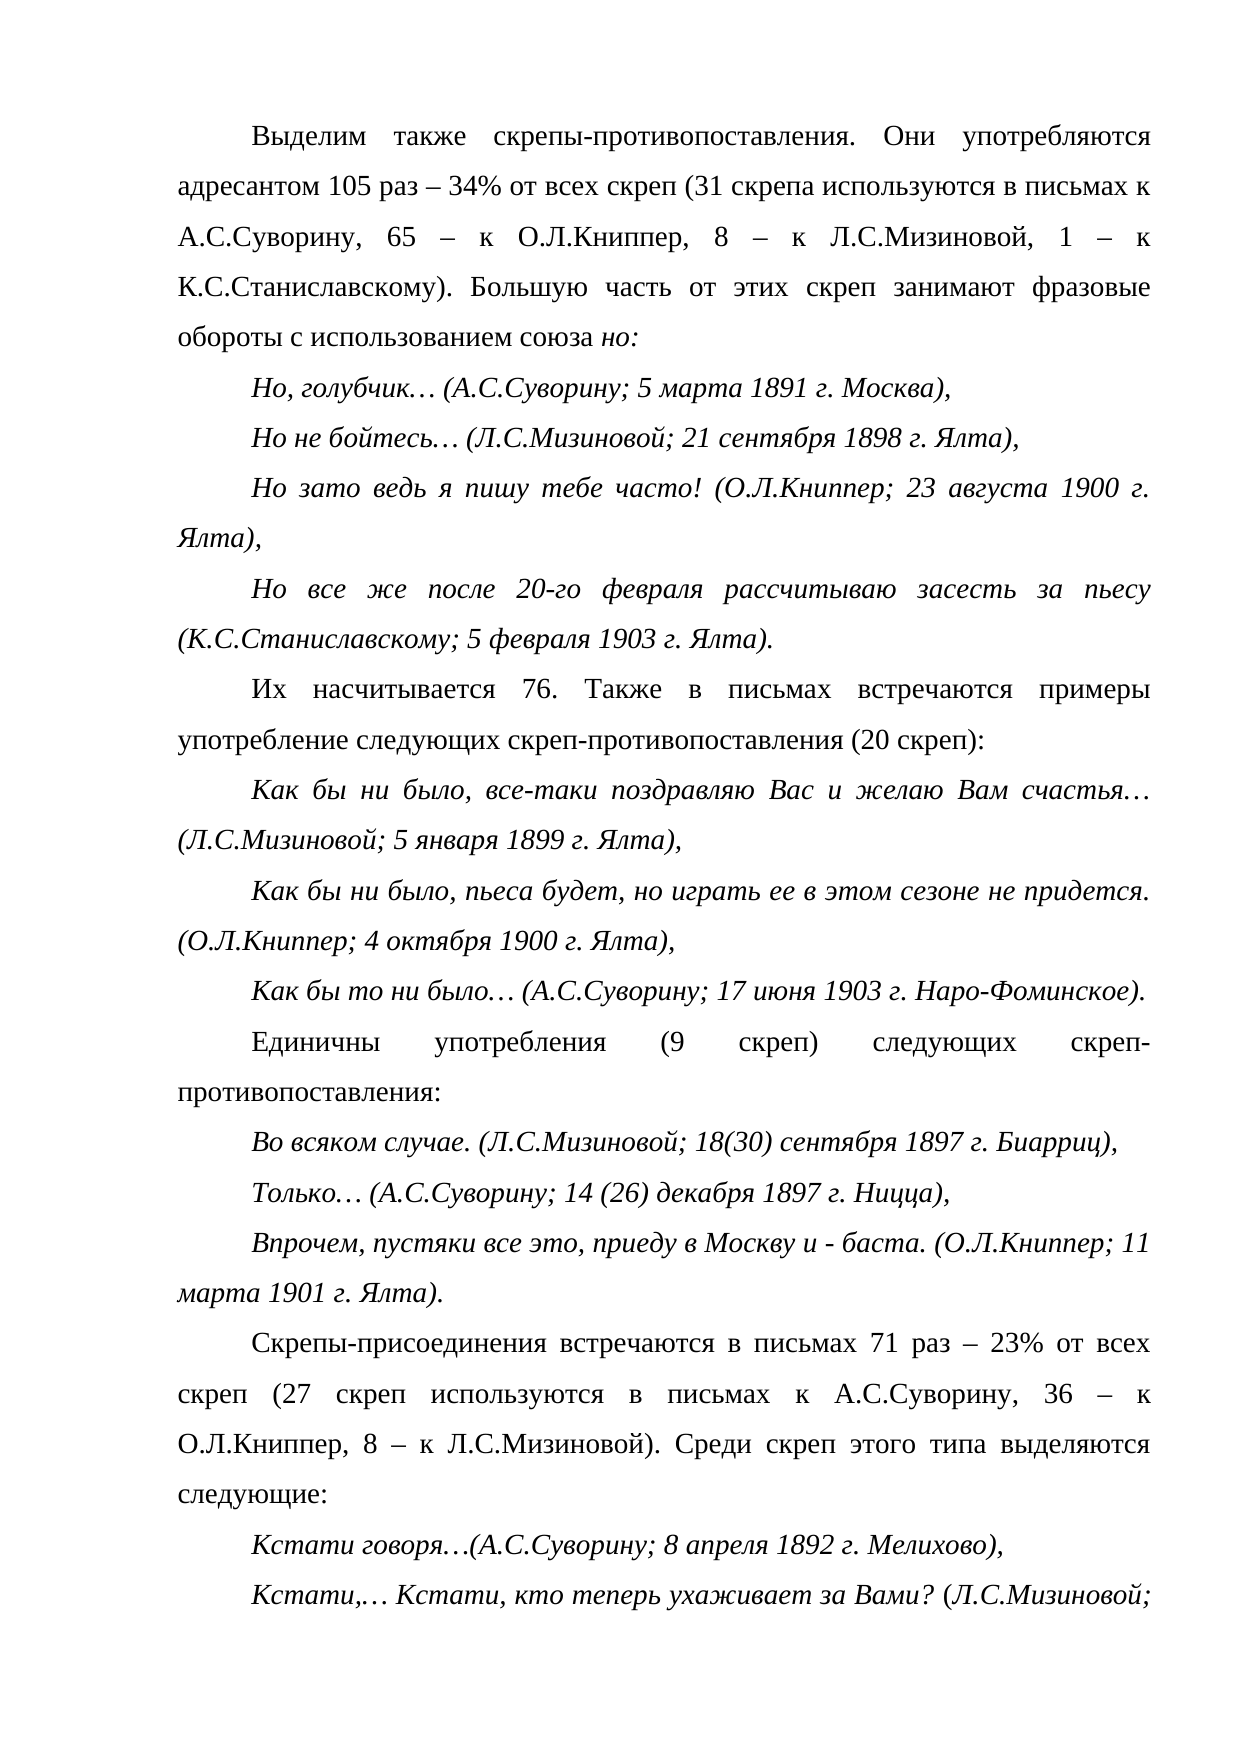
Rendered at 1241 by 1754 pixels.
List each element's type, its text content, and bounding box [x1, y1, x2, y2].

text Но, голубчик… (А.С.Суворину; 5 марта . Москва), [177, 370, 1152, 403]
text Впрочем, пустяки все это, приеду в Москву и - баста. (О.Л.Книппер; 11 марта . Ялта). [177, 1225, 1152, 1309]
text Кстати говоря…(А.С.Суворину; 8 апреля . Мелихово), [177, 1527, 1152, 1560]
text Во всяком случае. (Л.С.Мизиновой; 18(30) сентября . Биарриц), [177, 1124, 1152, 1158]
text Только… (А.С.Суворину; 14 (26) декабря . Ницца), [177, 1175, 1152, 1208]
text Их насчитывается 76. Также в письмах встречаются примеры употребление следующих скреп-противопоставления (20 скреп): [177, 672, 1152, 755]
text Скрепы-присоединения встречаются в письмах 71 раз – 23% от всех скреп (27 скреп используются в письмах к А.С.Суворину, 36 – к О.Л.Книппер, 8 – к Л.С.Мизиновой). Среди скреп этого типа выделяются следующие: [177, 1326, 1152, 1510]
text Но зато ведь я пишу тебе часто! (О.Л.Книппер; 23 августа . Ялта), [177, 470, 1152, 554]
text Как бы ни было, пьеса будет, но играть ее в этом сезоне не придется. (О.Л.Книппер; 4 октября . Ялта), [177, 873, 1152, 957]
text Единичны употребления (9 скреп) следующих скреп-противопоставления: [177, 1024, 1152, 1108]
text Как бы ни было, все-таки поздравляю Вас и желаю Вам счастья… (Л.С.Мизиновой; 5 января . Ялта), [177, 772, 1152, 856]
text Выделим также скрепы-противопоставления. Они употребляются адресантом 105 раз – 34% от всех скреп (31 скрепа используются в письмах к А.С.Суворину, 65 – к О.Л.Книппер, 8 – к Л.С.Мизиновой, 1 – к К.С.Станиславскому). Большую часть от этих скреп занимают фразовые обороты с использованием союза но: [177, 118, 1152, 353]
text Как бы то ни было… (А.С.Суворину; 17 июня . Наро-Фоминское). [177, 973, 1152, 1007]
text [177, 1577, 1152, 1611]
text Но не бойтесь… (Л.С.Мизиновой; 21 сентября . Ялта), [177, 420, 1152, 453]
text Но все же после 20-го февраля рассчитываю засесть за пьесу (К.С.Станиславскому; 5 февраля . Ялта). [177, 571, 1152, 655]
